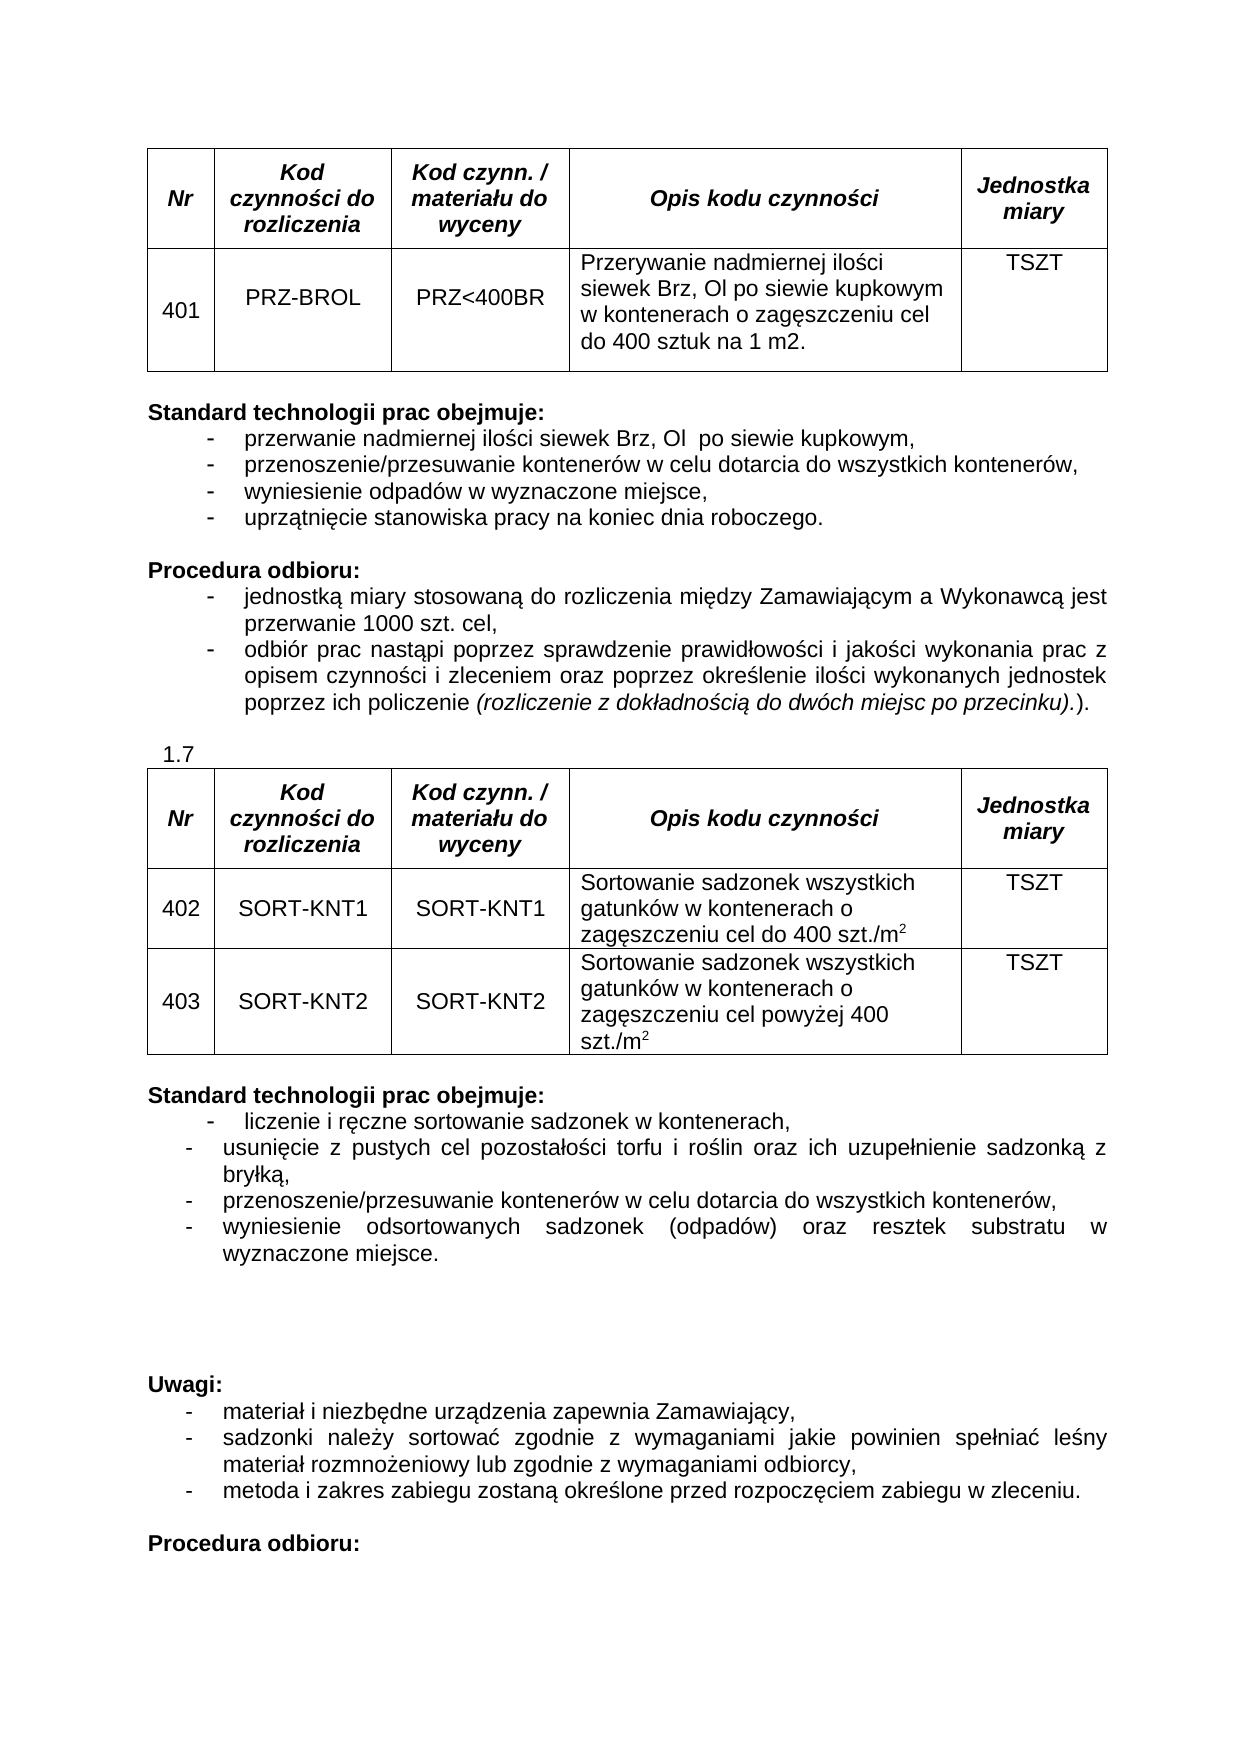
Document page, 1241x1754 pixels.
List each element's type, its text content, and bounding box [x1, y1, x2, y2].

table_cell TSZT [962, 869, 1107, 948]
table_header Nr [148, 149, 214, 248]
table_header Opis kodu czynności [570, 769, 961, 868]
table_header Opis kodu czynności [570, 149, 961, 248]
table_cell 401 [148, 249, 214, 371]
table_cell SORT-KNT1 [215, 869, 391, 948]
text Standard technologii prac obejmuje: [148, 399, 1107, 425]
text Uwagi: [148, 1345, 1107, 1398]
table_cell 403 [148, 949, 214, 1054]
list wyniesienie odsortowanych sadzonek (odpadów) oraz resztek substratu w wyznaczone miejsce. [185, 1213, 1107, 1266]
table_cell 402 [148, 869, 214, 948]
table_header Jednostka miary [962, 769, 1107, 868]
text Procedura odbioru: [148, 1529, 1107, 1556]
table_cell SORT-KNT2 [392, 949, 569, 1054]
table_cell Sortowanie sadzonek wszystkich gatunków w kontenerach o zagęszczeniu cel do 400 szt./m2 [570, 869, 961, 948]
table_header Kod czynności do rozliczenia [215, 149, 391, 248]
list odbiór prac nastąpi poprzez sprawdzenie prawidłowości i jakości wykonania prac z opisem czynności i zleceniem oraz poprzez określenie ilości wykonanych jednostek poprzez ich policzenie (rozliczenie z dokładnością do dwóch miejsc po przecinku).). [207, 636, 1107, 715]
table_cell TSZT [962, 949, 1107, 1054]
table_header Nr [148, 769, 214, 868]
list usunięcie z pustych cel pozostałości torfu i roślin oraz ich uzupełnienie sadzonką z bryłką, [185, 1134, 1107, 1187]
list jednostką miary stosowaną do rozliczenia między Zamawiającym a Wykonawcą jest przerwanie 1000 szt. cel, [207, 583, 1107, 636]
list wyniesienie odpadów w wyznaczone miejsce, [207, 478, 1107, 504]
table_cell SORT-KNT2 [215, 949, 391, 1054]
text 1.7 [162, 741, 1107, 768]
table_cell SORT-KNT1 [392, 869, 569, 948]
list sadzonki należy sortować zgodnie z wymaganiami jakie powinien spełniać leśny materiał rozmnożeniowy lub zgodnie z wymaganiami odbiorcy, [185, 1424, 1107, 1477]
list przenoszenie/przesuwanie kontenerów w celu dotarcia do wszystkich kontenerów, [185, 1187, 1107, 1213]
table_cell TSZT [962, 249, 1107, 371]
table_cell PRZ<400BR [392, 249, 569, 371]
table_header Kod czynności do rozliczenia [215, 769, 391, 868]
table_cell Sortowanie sadzonek wszystkich gatunków w kontenerach o zagęszczeniu cel powyżej 400 szt./m2 [570, 949, 961, 1054]
list materiał i niezbędne urządzenia zapewnia Zamawiający, [185, 1398, 1107, 1424]
list metoda i zakres zabiegu zostaną określone przed rozpoczęciem zabiegu w zleceniu. [185, 1477, 1107, 1503]
table_cell Przerywanie nadmiernej ilości siewek Brz, Ol po siewie kupkowym w kontenerach o zagęszczeniu cel do 400 sztuk na 1 m2. [570, 249, 961, 371]
list liczenie i ręczne sortowanie sadzonek w kontenerach, [207, 1108, 1107, 1134]
list uprzątnięcie stanowiska pracy na koniec dnia roboczego. [207, 504, 1107, 530]
table_header Jednostka miary [962, 149, 1107, 248]
table_cell PRZ-BROL [215, 249, 391, 371]
text Procedura odbioru: [148, 557, 1107, 583]
list przerwanie nadmiernej ilości siewek Brz, Ol po siewie kupkowym, [207, 425, 1107, 451]
table_header Kod czynn. / materiału do wyceny [392, 769, 569, 868]
text Standard technologii prac obejmuje: [148, 1055, 1107, 1108]
table_header Kod czynn. / materiału do wyceny [392, 149, 569, 248]
list przenoszenie/przesuwanie kontenerów w celu dotarcia do wszystkich kontenerów, [207, 451, 1107, 478]
